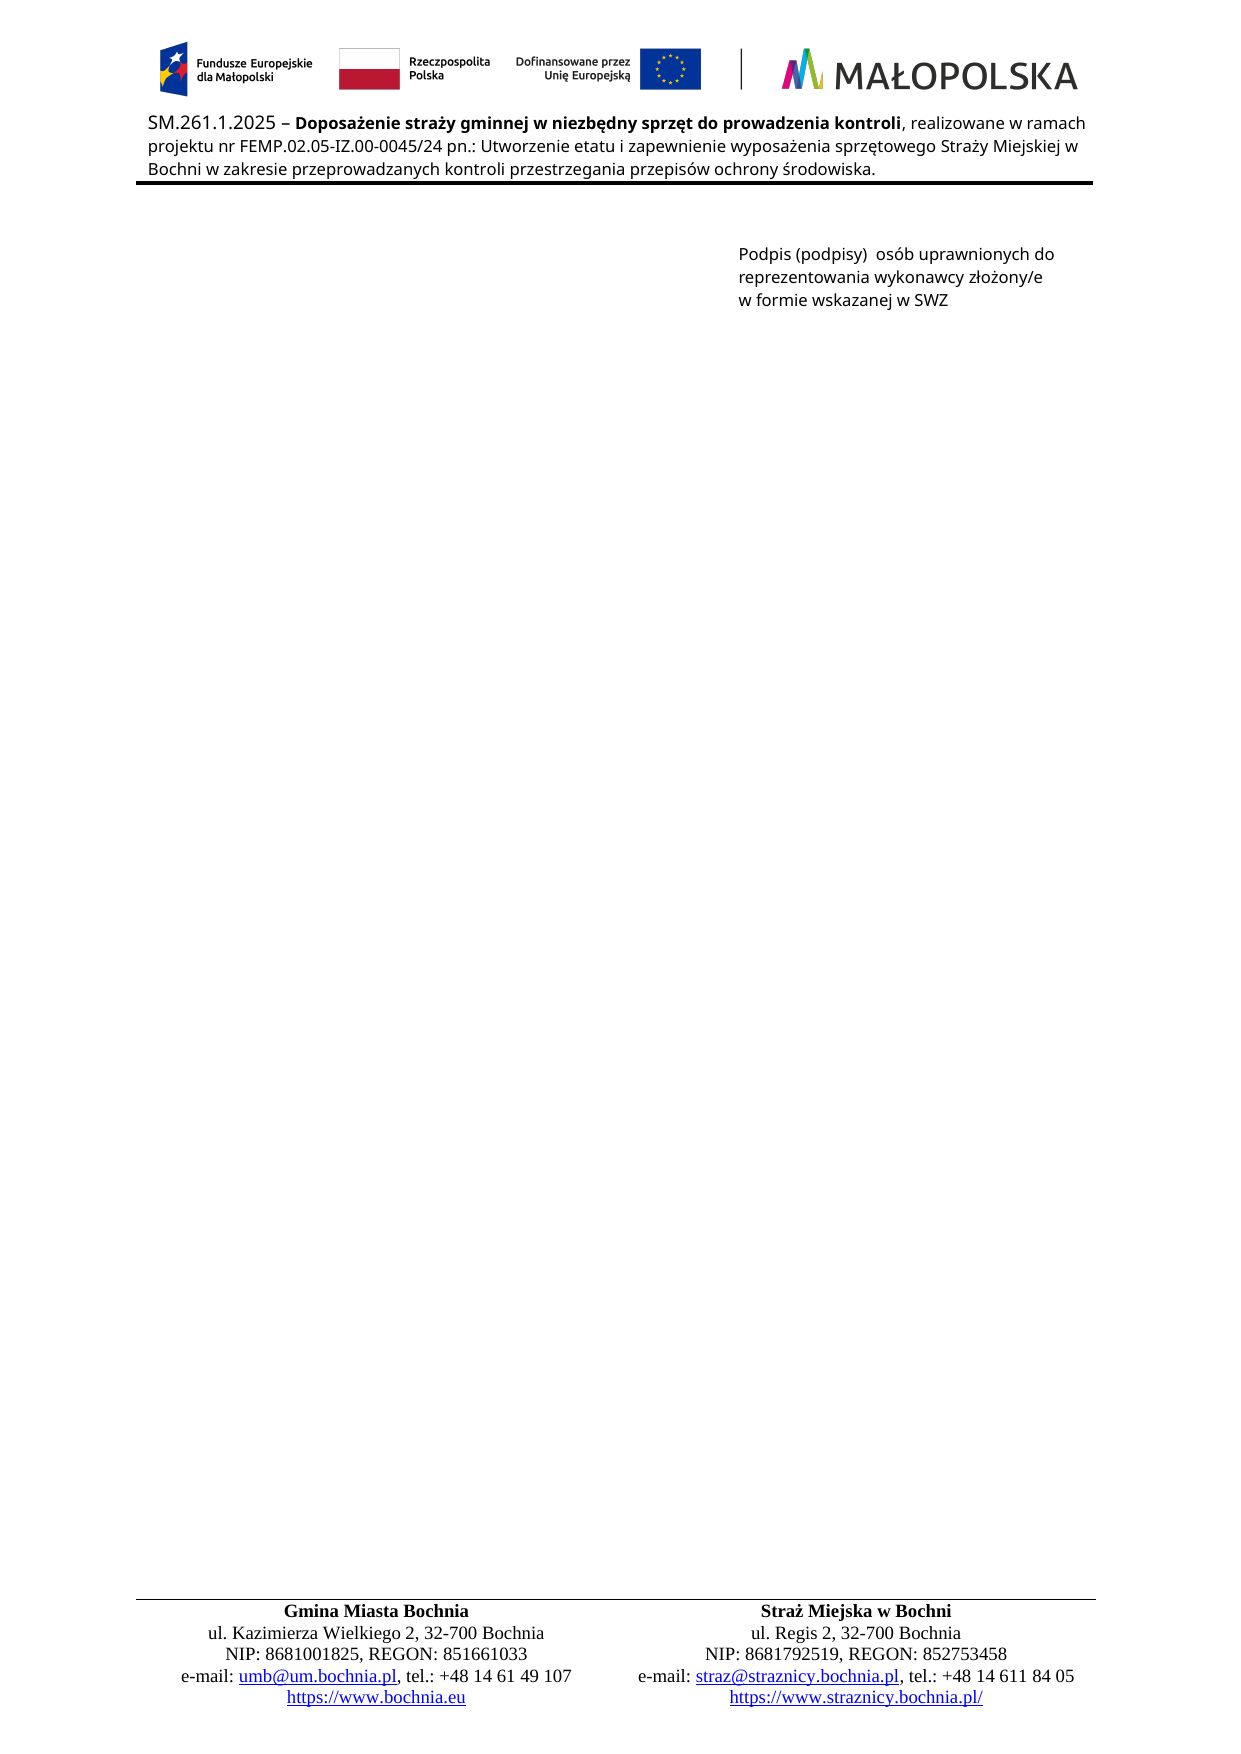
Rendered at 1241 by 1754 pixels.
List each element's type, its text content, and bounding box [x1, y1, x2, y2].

picture [147, 28, 1092, 110]
text Podpis (podpisy) osób uprawnionych do reprezentowania wykonawcy złożony/e w formie wskazanej w SWZ [738, 243, 1093, 311]
